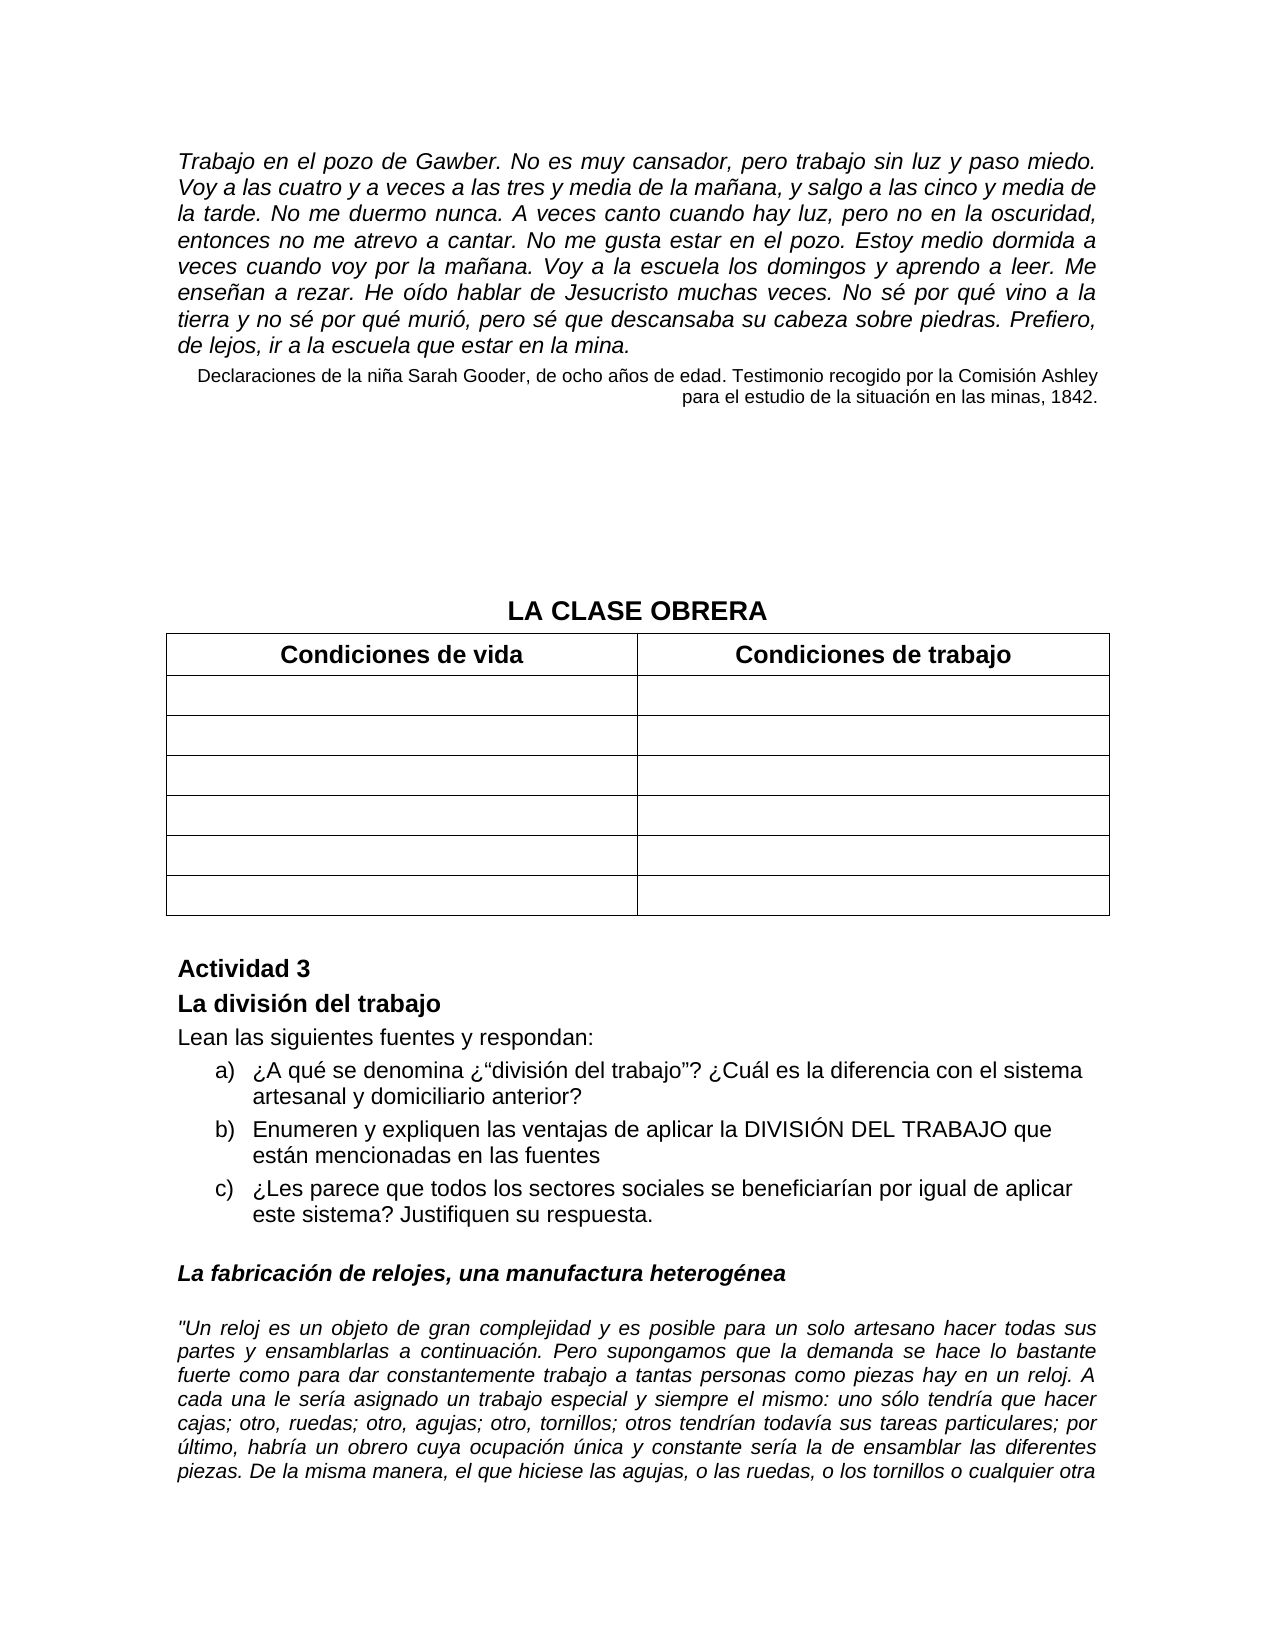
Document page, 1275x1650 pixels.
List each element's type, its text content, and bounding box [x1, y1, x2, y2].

table_header Condiciones de vida [167, 634, 637, 675]
table_cell [638, 836, 1109, 874]
table_cell [167, 676, 637, 715]
table_cell [638, 796, 1109, 835]
list Enumeren y expliquen las ventajas de aplicar la DIVISIÓN DEL TRABAJO que están mencionadas en las fuentes [215, 1116, 1098, 1169]
text Lean las siguientes fuentes y respondan: [177, 1024, 1098, 1051]
table_cell [638, 756, 1109, 795]
text Actividad 3 [177, 954, 1098, 983]
text La fabricación de relojes, una manufactura heterogénea [177, 1260, 1098, 1287]
text La división del trabajo [177, 989, 1098, 1018]
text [177, 1315, 1098, 1483]
table_cell [638, 676, 1109, 715]
table_cell [167, 796, 637, 835]
table_header Condiciones de trabajo [638, 634, 1109, 675]
table_cell [167, 876, 637, 914]
table_cell [638, 876, 1109, 914]
table_cell [167, 716, 637, 755]
text Declaraciones de la niña Sarah Gooder, de ocho años de edad. Testimonio recogido por la Comisión Ashley para el estudio de la situación en las minas, 1842. [177, 365, 1098, 408]
table_cell [167, 756, 637, 795]
list ¿Les parece que todos los sectores sociales se beneficiarían por igual de aplicar este sistema? Justifiquen su respuesta. [215, 1175, 1098, 1228]
text LA CLASE OBRERA [177, 595, 1098, 627]
text Trabajo en el pozo de Gawber. No es muy cansador, pero trabajo sin luz y paso miedo. Voy a las cuatro y a veces a las tres y media de la mañana, y salgo a las cinco y media de la tarde. No me duermo nunca. A veces canto cuando hay luz, pero no en la oscuridad, entonces no me atrevo a cantar. No me gusta estar en el pozo. Estoy medio dormida a veces cuando voy por la mañana. Voy a la escuela los domingos y aprendo a leer. Me enseñan a rezar. He oído hablar de Jesucristo muchas veces. No sé por qué vino a la tierra y no sé por qué murió, pero sé que descansaba su cabeza sobre piedras. Prefiero, de lejos, ir a la escuela que estar en la mina. [177, 148, 1098, 358]
list ¿A qué se denomina ¿“división del trabajo”? ¿Cuál es la diferencia con el sistema artesanal y domiciliario anterior? [215, 1057, 1098, 1110]
table_cell [638, 716, 1109, 755]
table_cell [167, 836, 637, 874]
